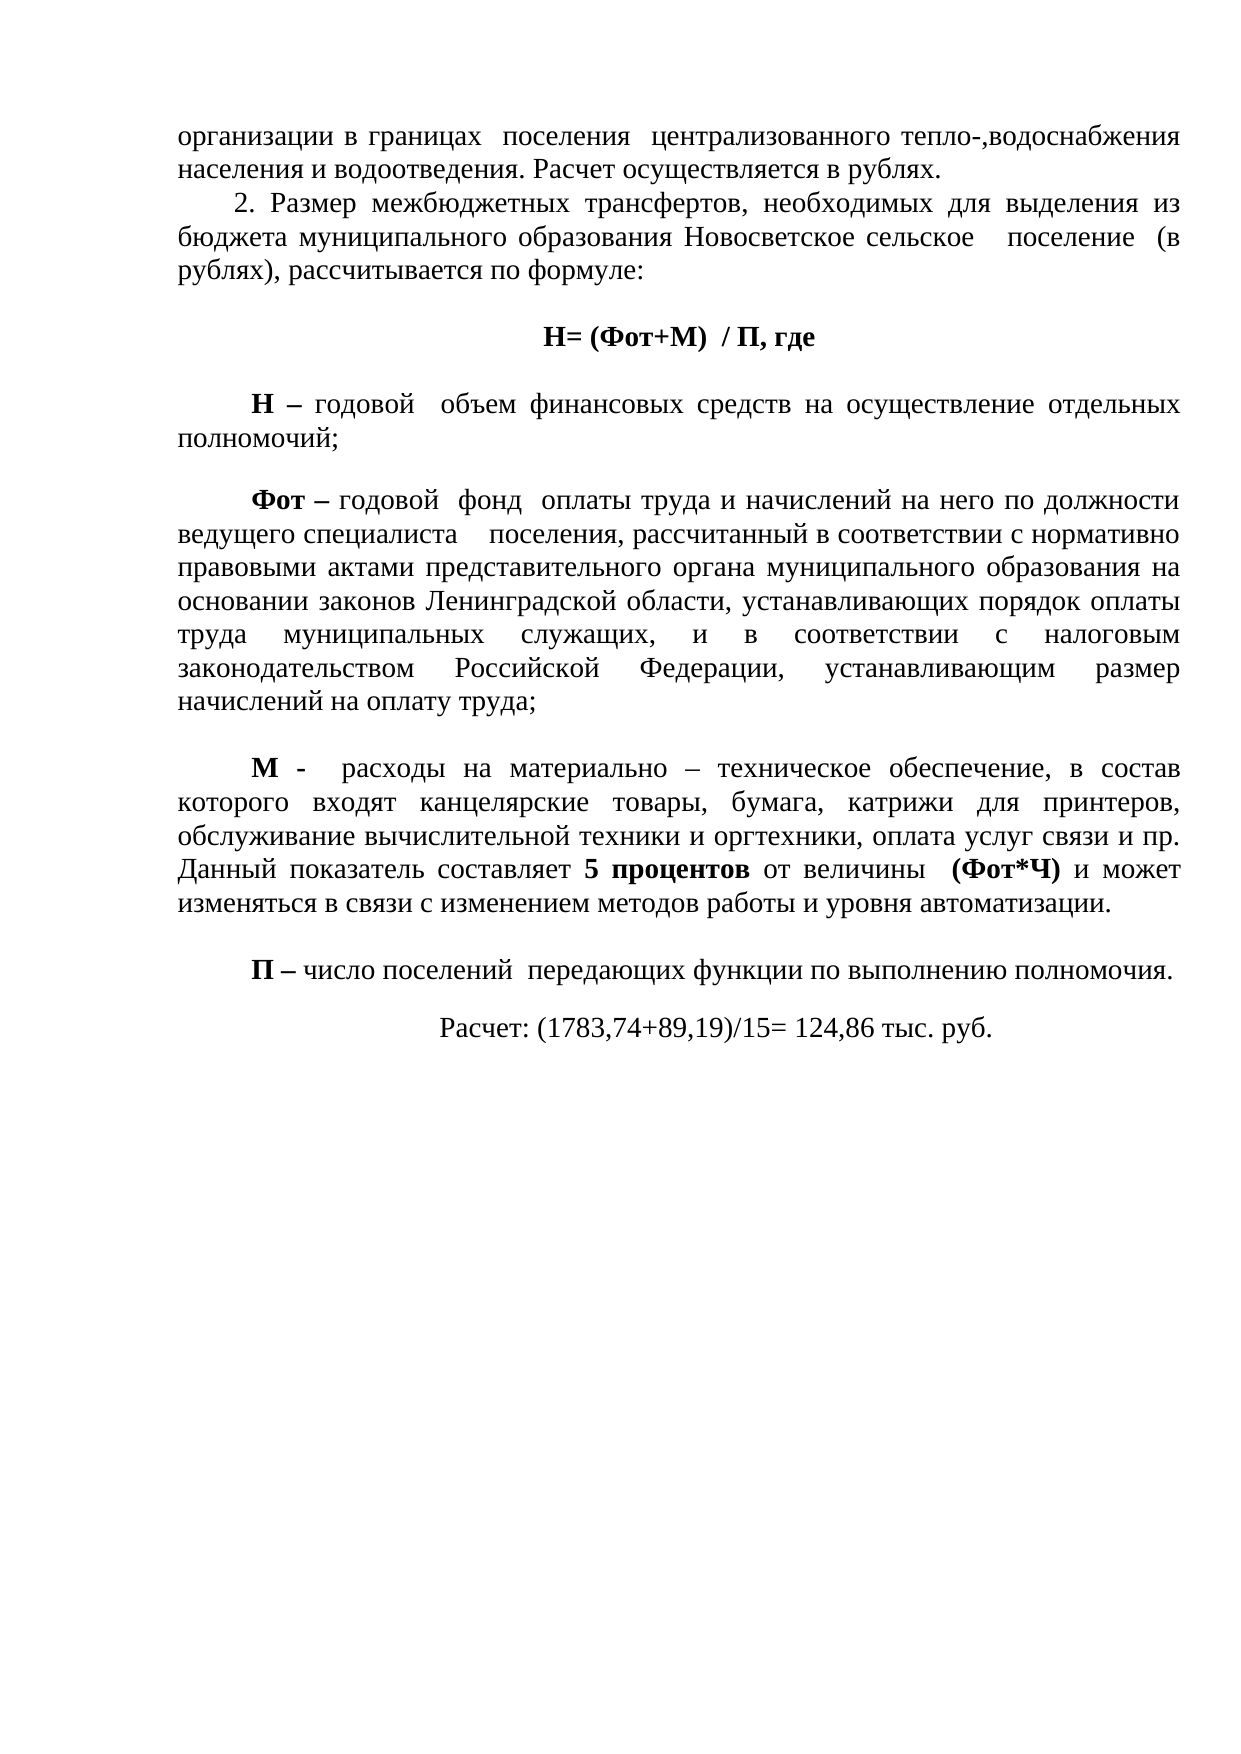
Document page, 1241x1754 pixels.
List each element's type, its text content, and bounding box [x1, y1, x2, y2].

text Расчет: (1783,74+89,19)/15= 124,86 тыс. руб. [177, 1010, 1181, 1044]
text Н – годовой объем финансовых средств на осуществление отдельных полномочий; [177, 386, 1181, 453]
text Фот – годовой фонд оплаты труда и начислений на него по должности ведущего специалиста поселения, рассчитанный в соответствии с нормативно правовыми актами представительного органа муниципального образования на основании законов Ленинградской области, устанавливающих порядок оплаты труда муниципальных служащих, и в соответствии с налоговым законодательством Российской Федерации, устанавливающим размер начислений на оплату труда; [177, 482, 1181, 717]
text М - расходы на материально – техническое обеспечение, в состав которого входят канцелярские товары, бумага, катрижи для принтеров, обслуживание вычислительной техники и оргтехники, оплата услуг связи и пр. Данный показатель составляет 5 процентов от величины (Фот*Ч) и может изменяться в связи с изменением методов работы и уровня автоматизации. [177, 751, 1181, 918]
text Н= (Фот+М) / П, где [177, 319, 1181, 353]
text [177, 118, 1181, 185]
text П – число поселений передающих функции по выполнению полномочия. [177, 952, 1181, 985]
text 2. Размер межбюджетных трансфертов, необходимых для выделения из бюджета муниципального образования Новосветское сельское поселение (в рублях), рассчитывается по формуле: [177, 185, 1181, 286]
